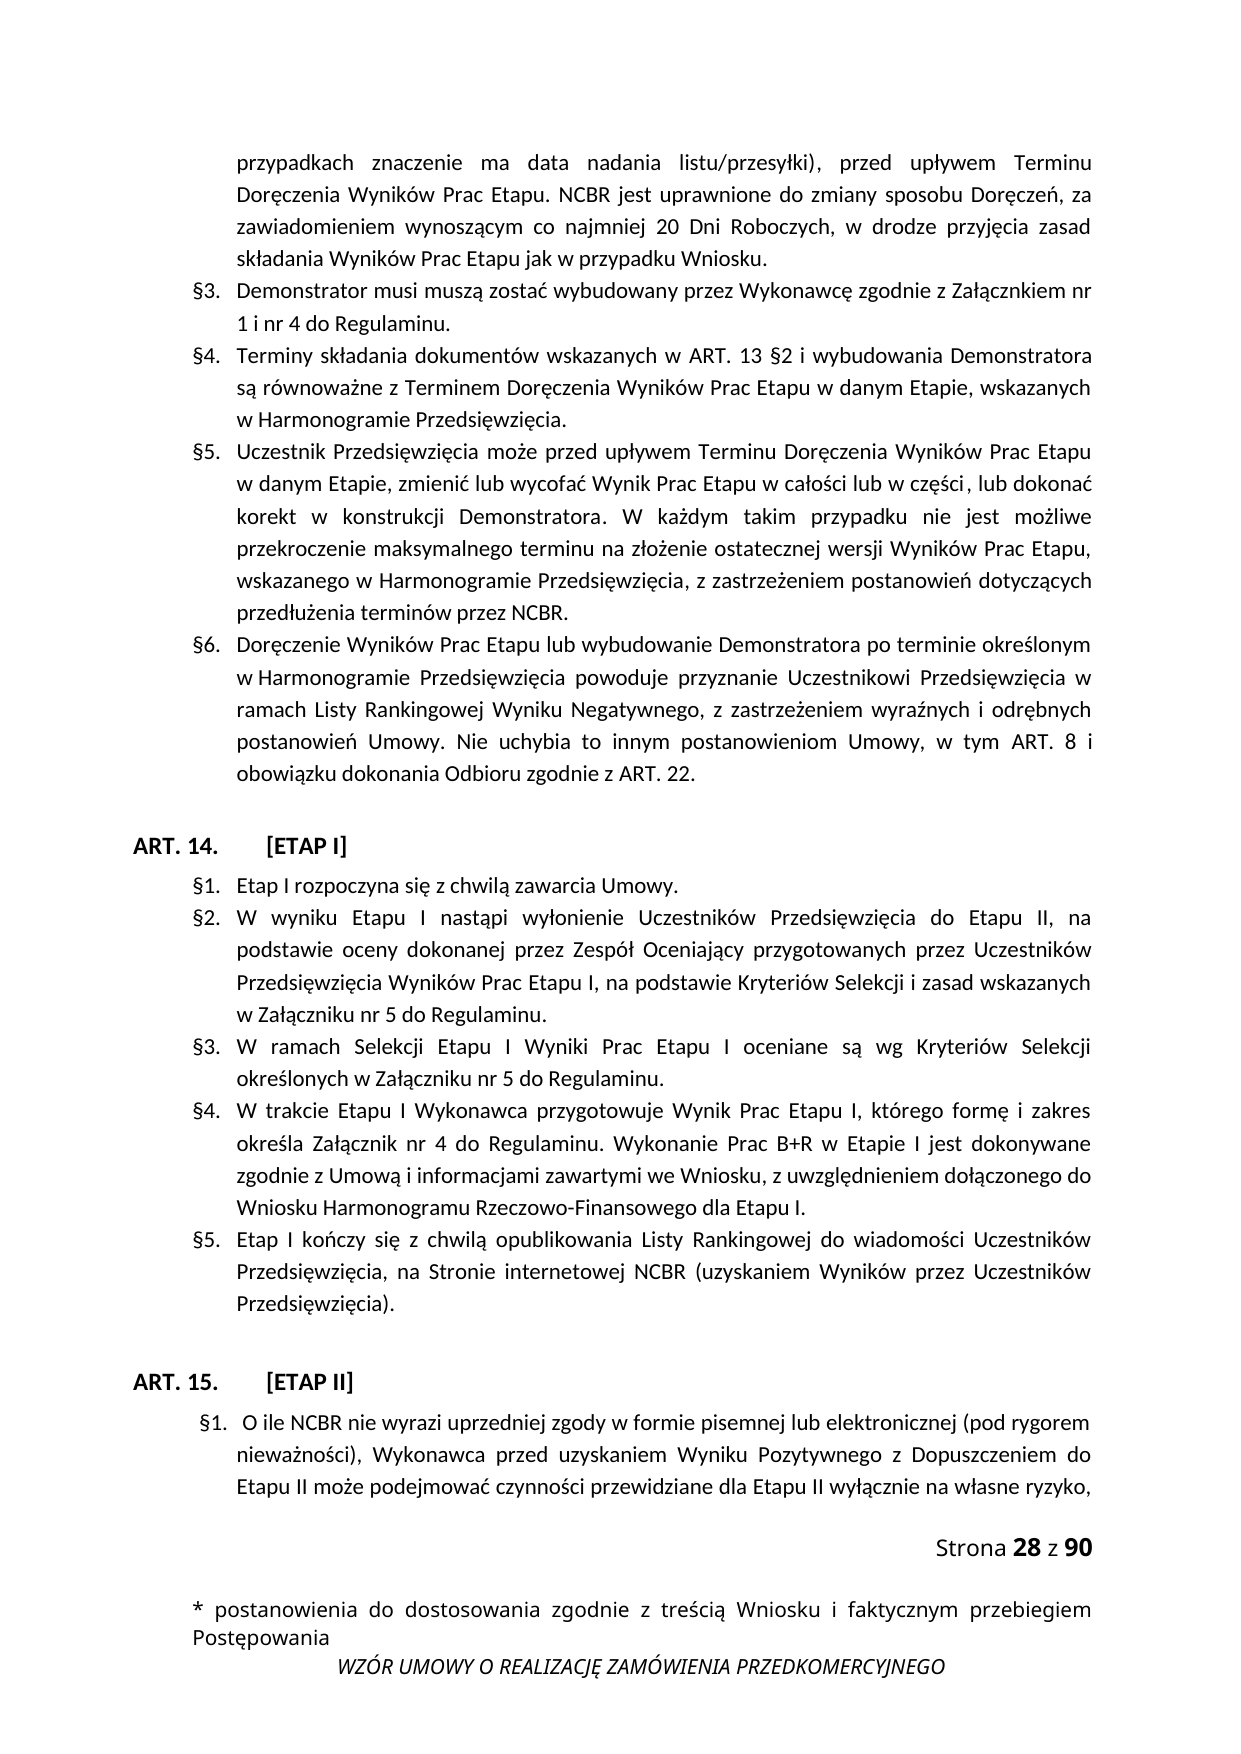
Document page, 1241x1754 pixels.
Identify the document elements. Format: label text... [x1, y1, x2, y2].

subtitle [ETAP II] [133, 1366, 1093, 1397]
list Uczestnik Przedsięwzięcia może przed upływem Terminu Doręczenia Wyników Prac Etapu w danym Etapie, zmienić lub wycofać Wynik Prac Etapu w całości lub w części, lub dokonać korekt w konstrukcji Demonstratora. W każdym takim przypadku nie jest możliwe przekroczenie maksymalnego terminu na złożenie ostatecznej wersji Wyników Prac Etapu, wskazanego w Harmonogramie Przedsięwzięcia, z zastrzeżeniem postanowień dotyczących przedłużenia terminów przez NCBR. [192, 437, 1093, 626]
list Etap I rozpoczyna się z chwilą zawarcia Umowy. [192, 871, 1093, 899]
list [192, 148, 1093, 272]
list W trakcie Etapu I Wykonawca przygotowuje Wynik Prac Etapu I, którego formę i zakres określa Załącznik nr 4 do Regulaminu. Wykonanie Prac B+R w Etapie I jest dokonywane zgodnie z Umową i informacjami zawartymi we Wniosku, z uwzględnieniem dołączonego do Wniosku Harmonogramu Rzeczowo-Finansowego dla Etapu I. [192, 1096, 1093, 1221]
list Demonstrator musi muszą zostać wybudowany przez Wykonawcę zgodnie z Załącznkiem nr 1 i nr 4 do Regulaminu. [192, 276, 1093, 337]
list Terminy składania dokumentów wskazanych w ART. 13 §2 i wybudowania Demonstratora są równoważne z Terminem Doręczenia Wyników Prac Etapu w danym Etapie, wskazanych w Harmonogramie Przedsięwzięcia. [192, 341, 1093, 433]
list Etap I kończy się z chwilą opublikowania Listy Rankingowej do wiadomości Uczestników Przedsięwzięcia, na Stronie internetowej NCBR (uzyskaniem Wyników przez Uczestników Przedsięwzięcia). [192, 1225, 1093, 1318]
list W ramach Selekcji Etapu I Wyniki Prac Etapu I oceniane są wg Kryteriów Selekcji określonych w Załączniku nr 5 do Regulaminu. [192, 1032, 1093, 1092]
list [199, 1408, 1093, 1500]
list W wyniku Etapu I nastąpi wyłonienie Uczestników Przedsięwzięcia do Etapu II, na podstawie oceny dokonanej przez Zespół Oceniający przygotowanych przez Uczestników Przedsięwzięcia Wyników Prac Etapu I, na podstawie Kryteriów Selekcji i zasad wskazanych w Załączniku nr 5 do Regulaminu. [192, 903, 1093, 1028]
subtitle [ETAP I] [133, 830, 1093, 860]
list Doręczenie Wyników Prac Etapu lub wybudowanie Demonstratora po terminie określonym w Harmonogramie Przedsięwzięcia powoduje przyznanie Uczestnikowi Przedsięwzięcia w ramach Listy Rankingowej Wyniku Negatywnego, z zastrzeżeniem wyraźnych i odrębnych postanowień Umowy. Nie uchybia to innym postanowieniom Umowy, w tym ART. 8 i obowiązku dokonania Odbioru zgodnie z ART. 22. [192, 631, 1093, 787]
